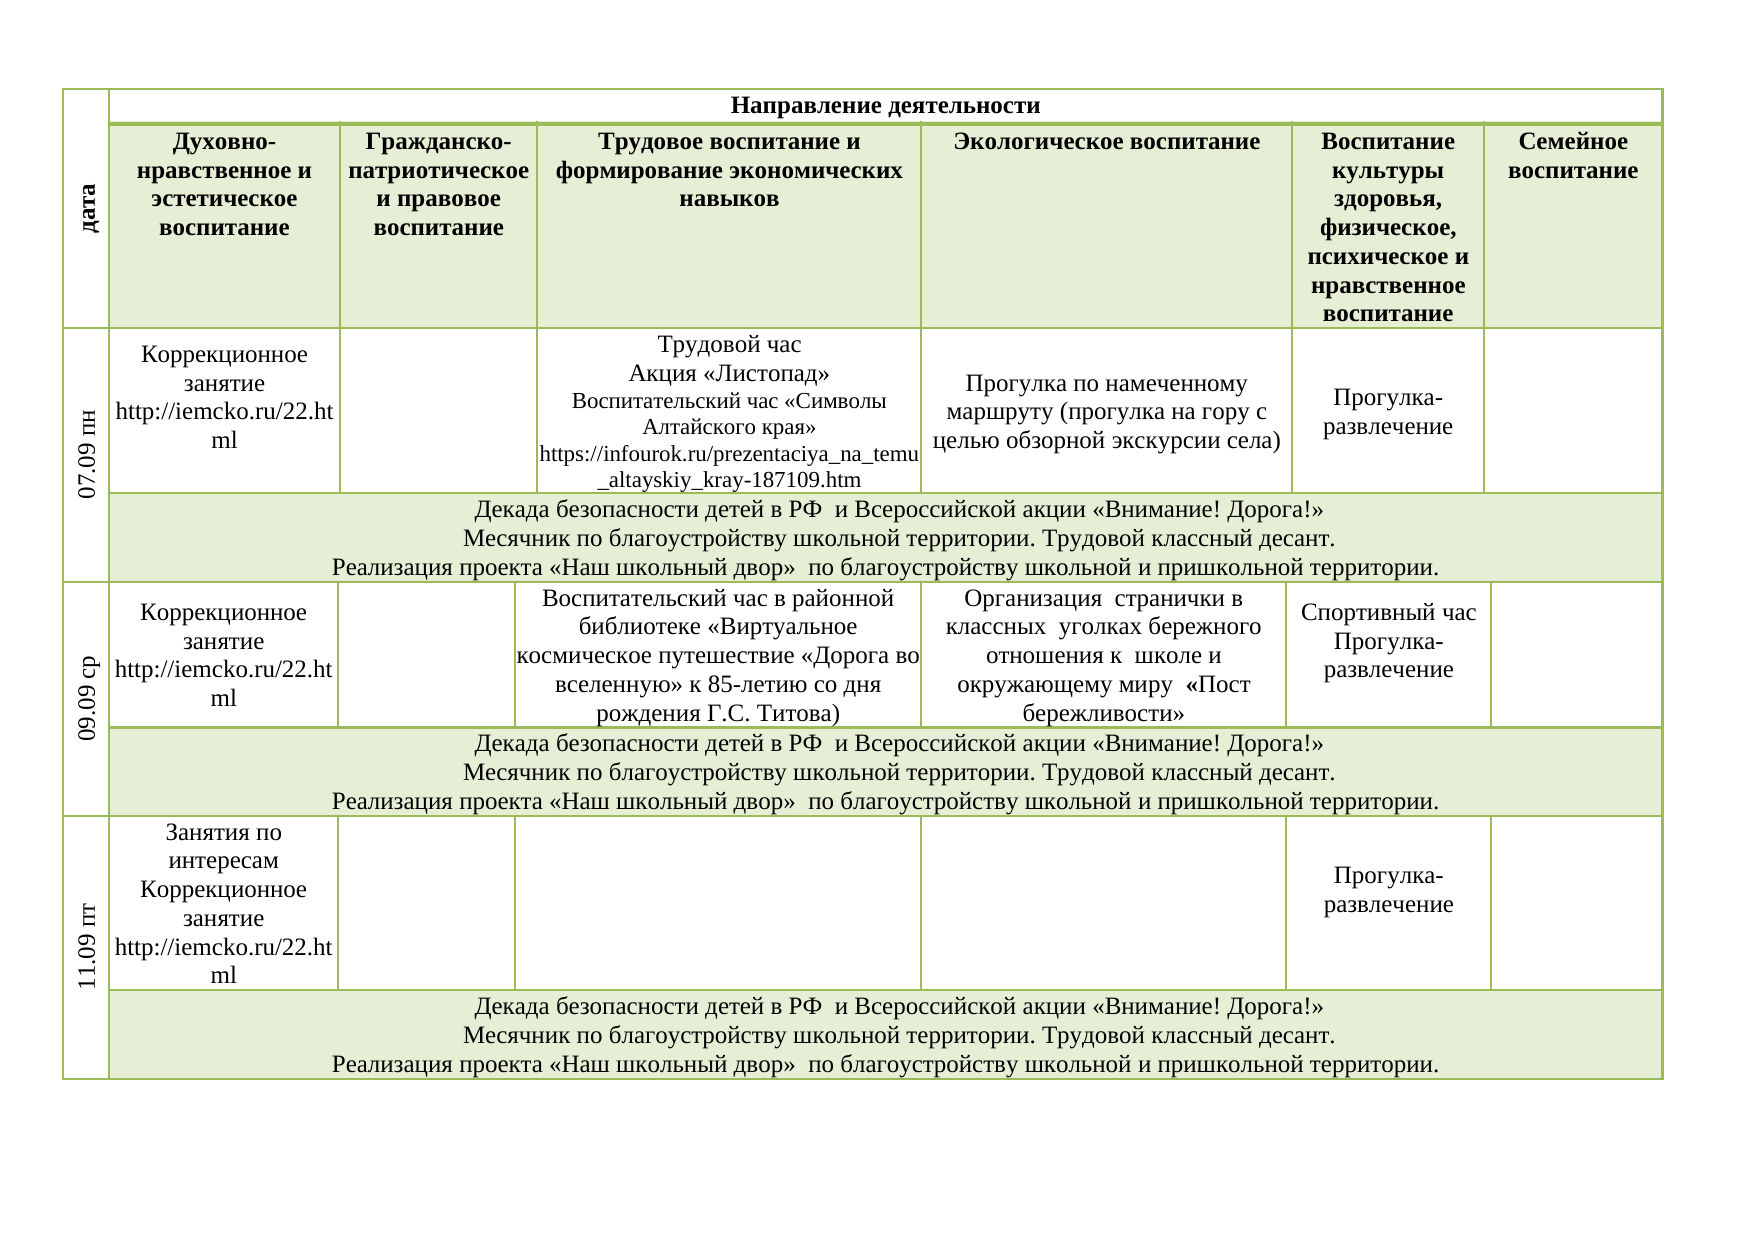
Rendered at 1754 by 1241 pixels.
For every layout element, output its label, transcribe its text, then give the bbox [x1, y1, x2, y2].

table_cell [922, 817, 1285, 989]
table_cell Трудовое воспитание и формирование экономических навыков [538, 126, 920, 327]
table_cell Прогулка по намеченному маршруту (прогулка на гору с целью обзорной экскурсии села) [922, 329, 1291, 492]
table_header Направление деятельности [110, 90, 1661, 121]
table_cell Спортивный час Прогулка-развлечение [1287, 583, 1490, 726]
table_cell [339, 583, 514, 726]
table_cell [1485, 329, 1661, 492]
table_cell [1492, 583, 1661, 726]
table_cell Экологическое воспитание [922, 126, 1291, 327]
table_cell Прогулка-развлечение [1293, 329, 1483, 492]
table_cell Декада безопасности детей в РФ и Всероссийской акции «Внимание! Дорога!» Месячник по благоустройству школьной территории. Трудовой классный десант. Реализация проекта «Наш школьный двор» по благоустройству школьной и пришкольной территории. [110, 991, 1661, 1078]
table_cell Декада безопасности детей в РФ и Всероссийской акции «Внимание! Дорога!» Месячник по благоустройству школьной территории. Трудовой классный десант. Реализация проекта «Наш школьный двор» по благоустройству школьной и пришкольной территории. [110, 729, 1661, 815]
table_cell 09.09 ср [64, 583, 108, 815]
table_cell Духовно-нравственное и эстетическое воспитание [110, 126, 339, 327]
table_cell Занятия по интересам Коррекционное занятие http://iemcko.ru/22.html [110, 817, 337, 989]
table_cell Трудовой час Акция «Листопад» Воспитательский час «Символы Алтайского края» https://infourok.ru/prezentaciya_na_temu_altayskiy_kray-187109.htm [538, 329, 920, 492]
table_cell Коррекционное занятие http://iemcko.ru/22.html [110, 583, 337, 726]
table_cell [339, 817, 514, 989]
table_cell Прогулка-развлечение [1287, 817, 1490, 989]
table_cell 07.09 пн [64, 329, 108, 581]
table_cell 11.09 пт [64, 817, 108, 1078]
table_cell Воспитание культуры здоровья, физическое, психическое и нравственное воспитание [1293, 126, 1483, 327]
table_cell Декада безопасности детей в РФ и Всероссийской акции «Внимание! Дорога!» Месячник по благоустройству школьной территории. Трудовой классный десант. Реализация проекта «Наш школьный двор» по благоустройству школьной и пришкольной территории. [110, 494, 1661, 581]
table_cell Воспитательский час в районной библиотеке «Виртуальное космическое путешествие «Дорога во вселенную» к 85-летию со дня рождения Г.С. Титова) [516, 583, 920, 726]
table_cell [1492, 817, 1661, 989]
table_cell Организация странички в классных уголках бережного отношения к школе и окружающему миру «Пост бережливости» [922, 583, 1285, 726]
table_cell [341, 329, 536, 492]
table_cell [516, 817, 920, 989]
table_cell Гражданско-патриотическое и правовое воспитание [341, 126, 536, 327]
table_cell Семейное воспитание [1485, 126, 1661, 327]
table_header дата [64, 90, 108, 327]
table_cell Коррекционное занятие http://iemcko.ru/22.html [110, 329, 339, 492]
